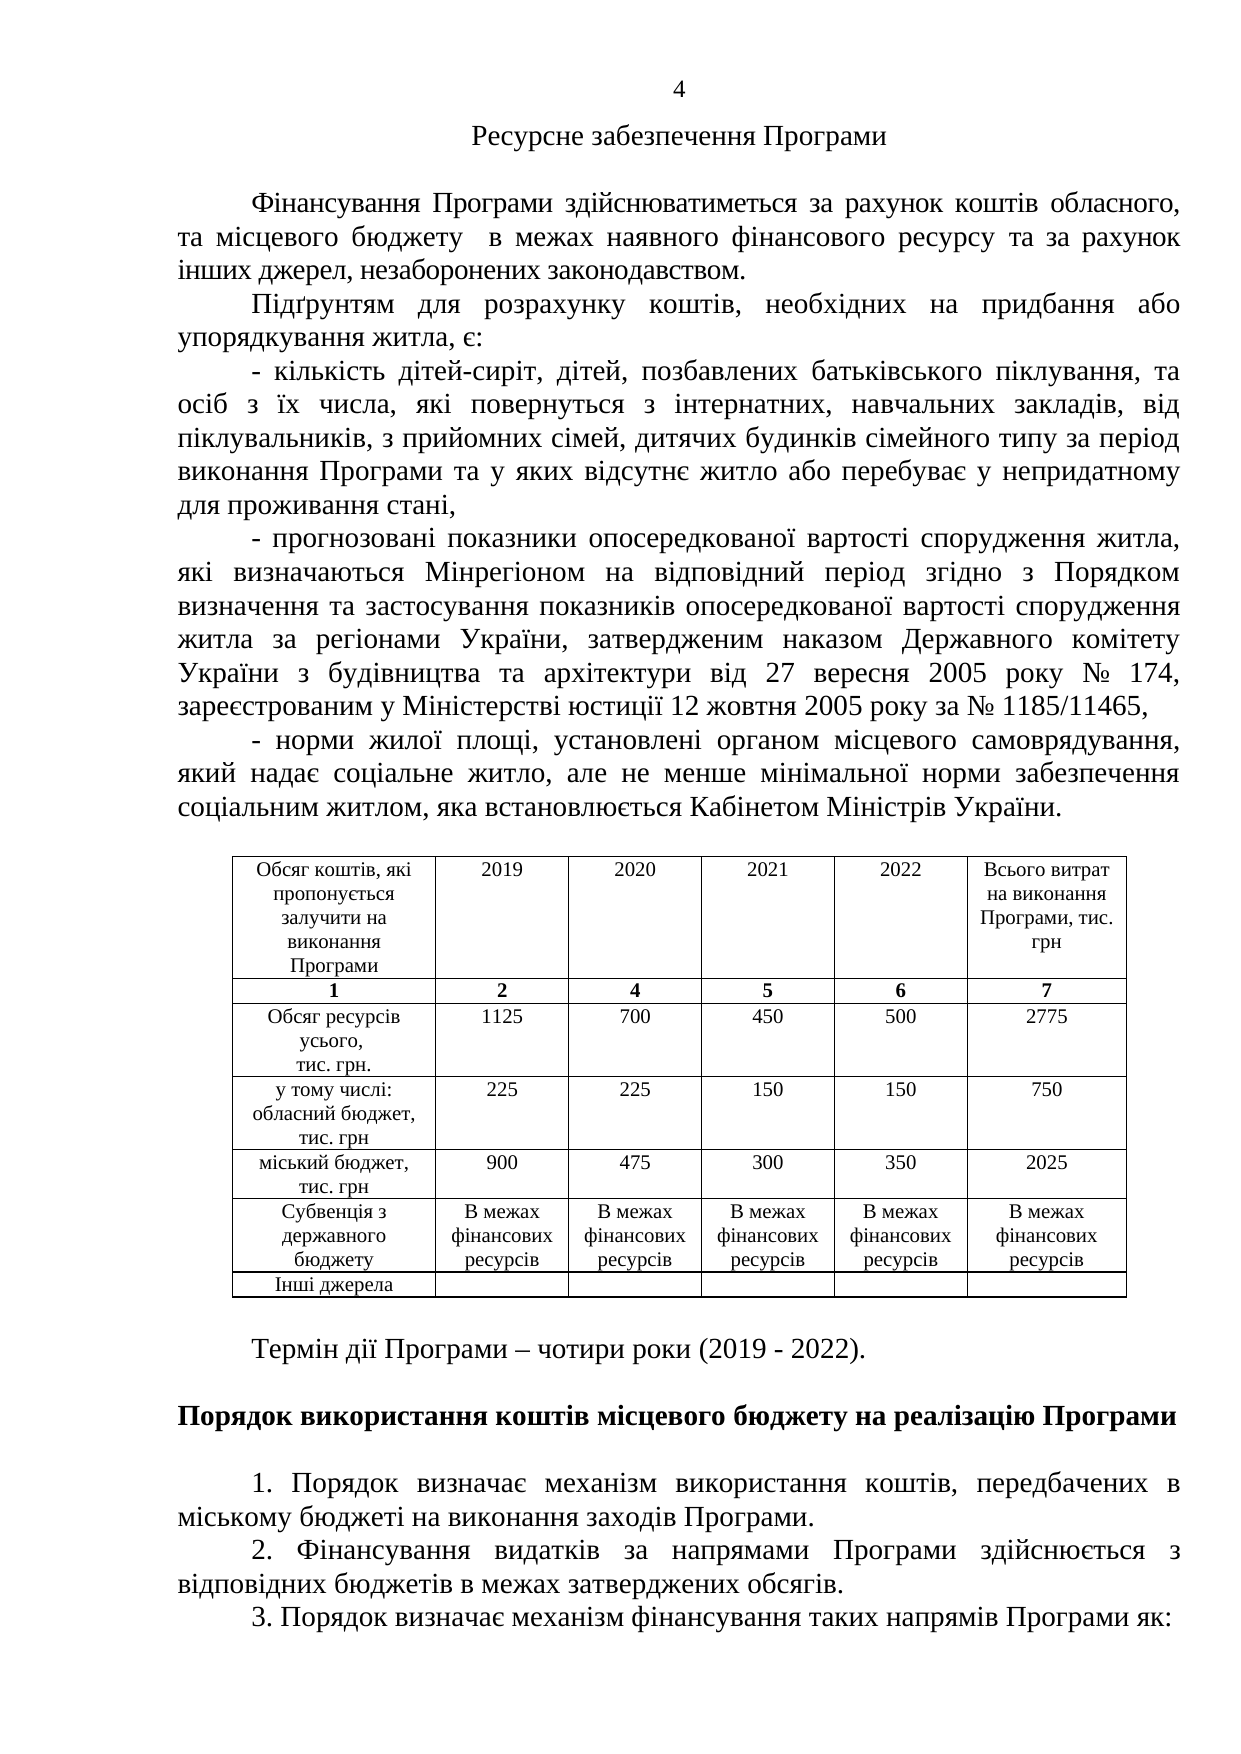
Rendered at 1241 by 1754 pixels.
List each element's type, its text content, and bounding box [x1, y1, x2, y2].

table_cell 1 [233, 979, 435, 1002]
table_cell [702, 1273, 834, 1296]
table_cell 7 [968, 979, 1126, 1002]
table_cell [968, 1273, 1126, 1296]
table_cell 1125 [436, 1004, 568, 1076]
text Ресурсне забезпечення Програми [177, 118, 1181, 152]
table_cell у тому числі: обласний бюджет, тис. грн [233, 1077, 435, 1149]
table_cell 225 [436, 1077, 568, 1149]
table_cell [436, 1273, 568, 1296]
table_cell Інші джерела [233, 1273, 435, 1296]
text Підґрунтям для розрахунку коштів, необхідних на придбання або упорядкування житла, є: [177, 286, 1181, 353]
table_cell 150 [702, 1077, 834, 1149]
table_header Всього витрат на виконання Програми, тис. грн [968, 857, 1126, 977]
text - норми жилої площі, установлені органом місцевого самоврядування, який надає соціальне житло, але не менше мінімальної норми забезпечення соціальним житлом, яка встановлюється Кабінетом Міністрів України. [177, 722, 1181, 822]
table_header 2021 [702, 857, 834, 977]
table_header Обсяг коштів, які пропонується залучити на виконання Програми [233, 857, 435, 977]
text Термін дії Програми – чотири роки (2019 - 2022). [177, 1331, 1181, 1364]
table_cell 700 [569, 1004, 701, 1076]
table_cell Обсяг ресурсів усього, тис. грн. [233, 1004, 435, 1076]
table_cell 4 [569, 979, 701, 1002]
text - прогнозовані показники опосередкованої вартості спорудження житла, які визначаються Мінрегіоном на відповідний період згідно з Порядком визначення та застосування показників опосередкованої вартості спорудження житла за регіонами України, затвердженим наказом Державного комітету України з будівництва та архітектури від 27 вересня 2005 року № 174, зареєстрованим у Міністерстві юстиції 12 жовтня 2005 року за № 1185/11465, [177, 521, 1181, 722]
text 1. Порядок визначає механізм використання коштів, передбачених в міському бюджеті на виконання заходів Програми. [177, 1465, 1181, 1532]
table_cell 6 [835, 979, 967, 1002]
table_cell 350 [835, 1150, 967, 1198]
table_cell В межах фінансових ресурсів [569, 1199, 701, 1271]
table_cell 750 [968, 1077, 1126, 1149]
table_cell 500 [835, 1004, 967, 1076]
table_header 2022 [835, 857, 967, 977]
table_cell Субвенція з державного бюджету [233, 1199, 435, 1271]
text 2. Фінансування видатків за напрямами Програми здійснюється з відповідних бюджетів в межах затверджених обсягів. [177, 1532, 1181, 1599]
table_cell 150 [835, 1077, 967, 1149]
table_cell міський бюджет, тис. грн [233, 1150, 435, 1198]
table_cell 2 [436, 979, 568, 1002]
table_cell В межах фінансових ресурсів [436, 1199, 568, 1271]
table_cell [569, 1273, 701, 1296]
table_cell 2025 [968, 1150, 1126, 1198]
table_cell 2775 [968, 1004, 1126, 1076]
table_cell 225 [569, 1077, 701, 1149]
table_cell 900 [436, 1150, 568, 1198]
table_cell 5 [702, 979, 834, 1002]
text Фінансування Програми здійснюватиметься за рахунок коштів обласного, та місцевого бюджету в межах наявного фінансового ресурсу та за рахунок інших джерел, незаборонених законодавством. [177, 185, 1181, 286]
text 3. Порядок визначає механізм фінансування таких напрямів Програми як: [177, 1599, 1181, 1633]
table_header 2020 [569, 857, 701, 977]
table_cell 450 [702, 1004, 834, 1076]
table_header 2019 [436, 857, 568, 977]
text - кількість дітей-сиріт, дітей, позбавлених батьківського піклування, та осіб з їх числа, які повернуться з інтернатних, навчальних закладів, від піклувальників, з прийомних сімей, дитячих будинків сімейного типу за період виконання Програми та у яких відсутнє житло або перебуває у непридатному для проживання стані, [177, 353, 1181, 521]
table_cell В межах фінансових ресурсів [968, 1199, 1126, 1271]
table_cell 475 [569, 1150, 701, 1198]
table_cell В межах фінансових ресурсів [835, 1199, 967, 1271]
table_cell В межах фінансових ресурсів [702, 1199, 834, 1271]
table_cell 300 [702, 1150, 834, 1198]
table_cell [835, 1273, 967, 1296]
